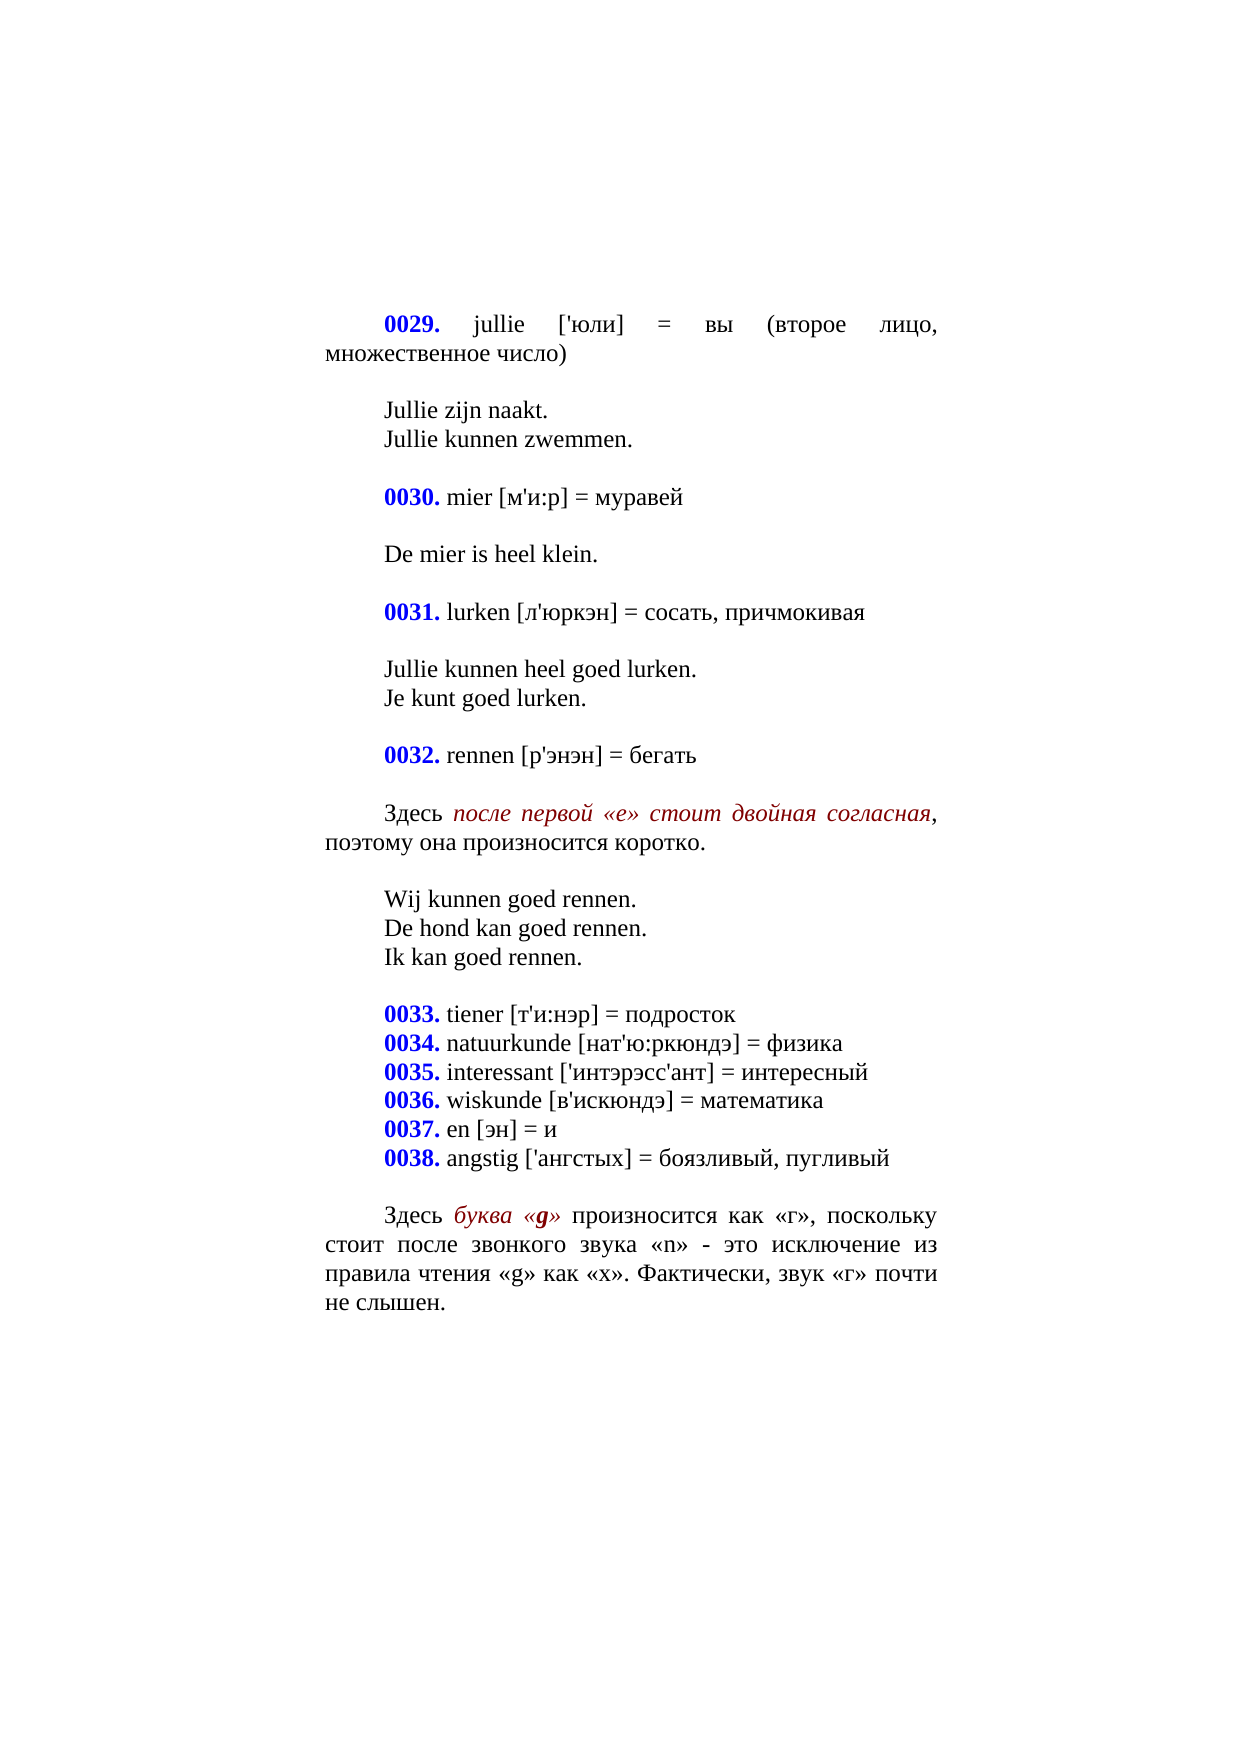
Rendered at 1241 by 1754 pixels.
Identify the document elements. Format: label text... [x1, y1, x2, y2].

text 0036. wiskunde [в'искюндэ] = математика [325, 1086, 937, 1114]
text De mier is heel klein. [325, 539, 937, 568]
text Jullie zijn naakt. [325, 396, 937, 424]
text 0038. angstig ['ангстых] = боязливый, пугливый [325, 1143, 937, 1172]
text Wij kunnen goed rennen. [325, 884, 937, 913]
text 0029. jullie ['юли] = вы (второе лицо, множественное число) [325, 309, 937, 367]
text 0031. lurken [л'юркэн] = сосать, причмокивая [325, 597, 937, 626]
text 0032. rennen [р'энэн] = бегать [325, 741, 937, 769]
text De hond kan goed rennen. [325, 913, 937, 942]
text 0030. mier [м'и:р] = муравей [325, 482, 937, 511]
text 0033. tiener [т'и:нэр] = подросток [325, 999, 937, 1028]
text 0035. interessant ['интэрэсс'ант] = интересный [325, 1057, 937, 1086]
text Ik kan goed rennen. [325, 942, 937, 971]
text Здесь после первой «e» стоит двойная согласная, поэтому она произносится коротко. [325, 798, 937, 856]
text Здесь буква «g» произносится как «г», поскольку стоит после звонкого звука «n» - это исключение из правила чтения «g» как «х». Фактически, звук «г» почти не слышен. [325, 1201, 937, 1316]
text Jullie kunnen heel goed lurken. [325, 654, 937, 683]
text Jullie kunnen zwemmen. [325, 424, 937, 453]
text 0034. natuurkunde [нат'ю:ркюндэ] = физика [325, 1028, 937, 1057]
text 0037. en [эн] = и [325, 1114, 937, 1143]
text Je kunt goed lurken. [325, 683, 937, 712]
